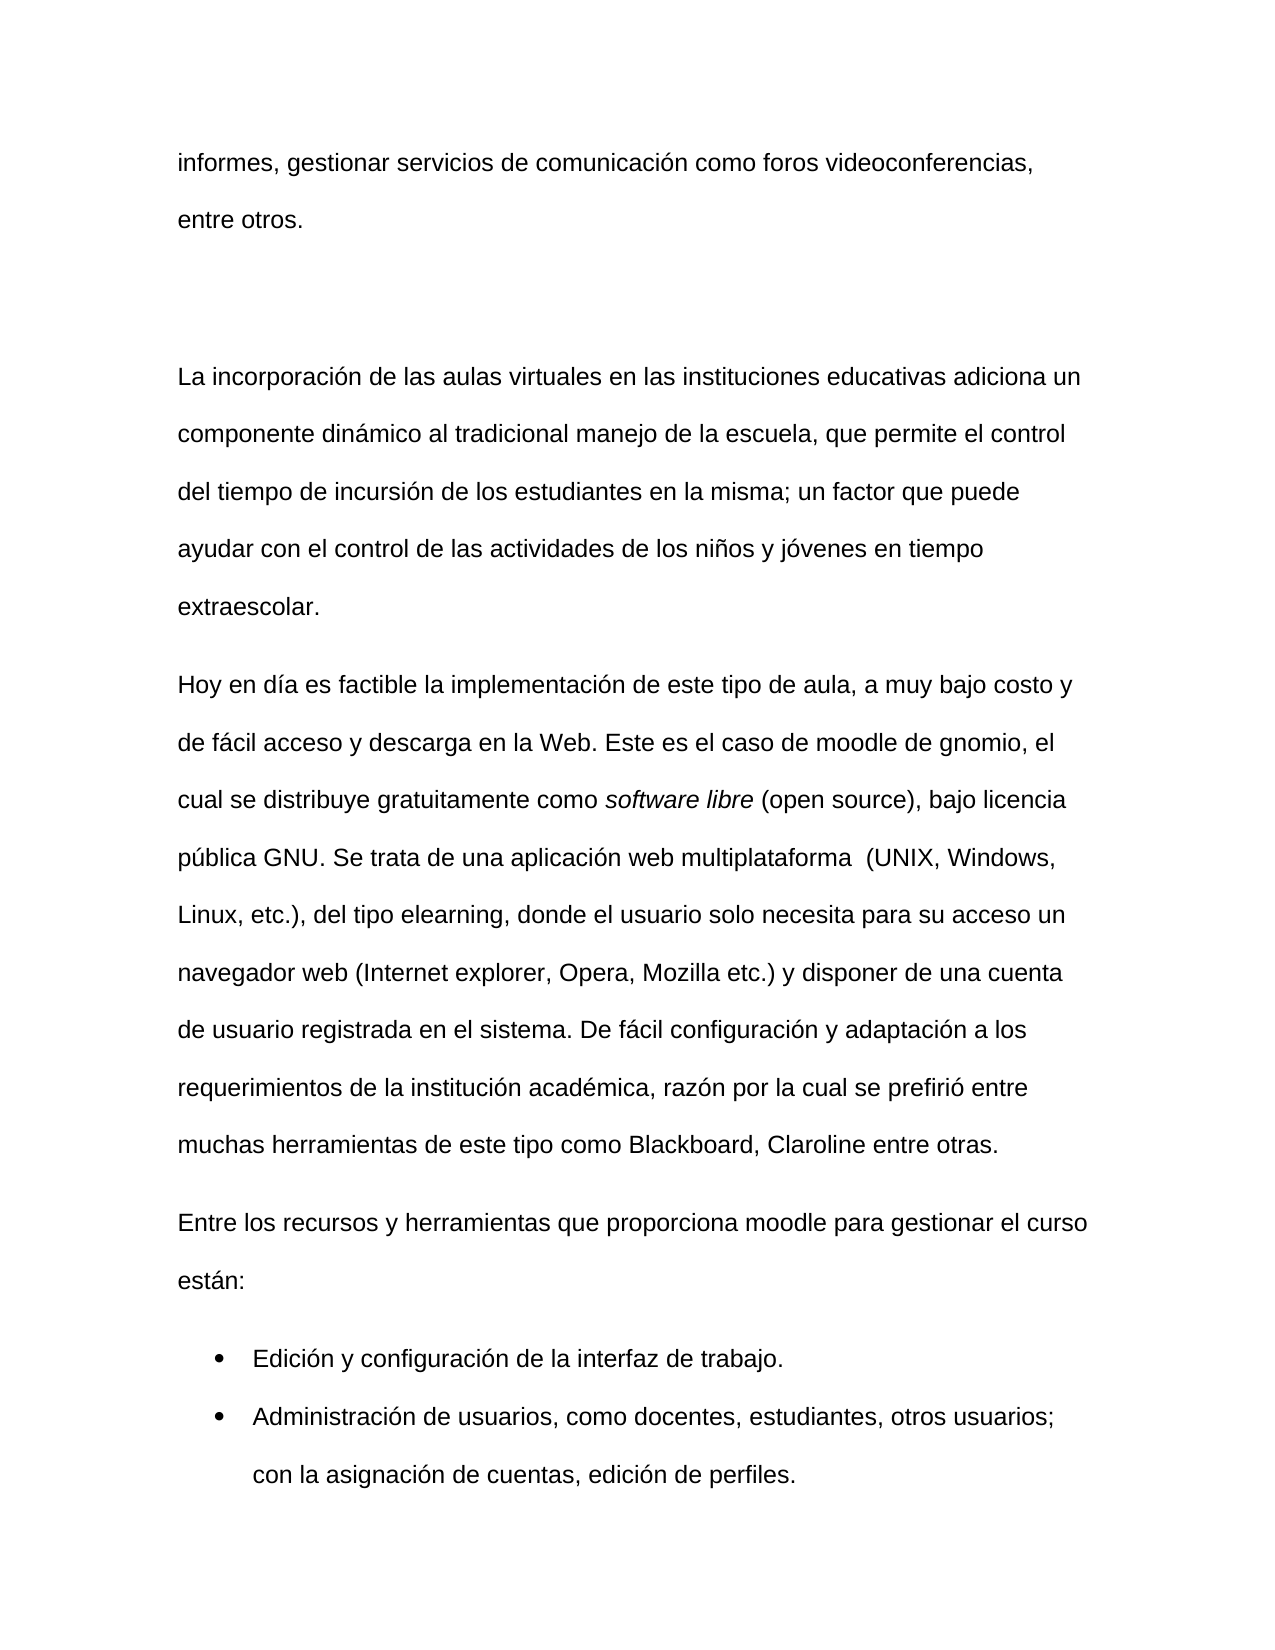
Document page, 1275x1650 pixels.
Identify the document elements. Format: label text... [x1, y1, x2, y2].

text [177, 148, 1098, 234]
list Edición y configuración de la interfaz de trabajo. [215, 1344, 1098, 1373]
list Administración de usuarios, como docentes, estudiantes, otros usuarios; con la asignación de cuentas, edición de perfiles. [215, 1402, 1098, 1488]
text La incorporación de las aulas virtuales en las instituciones educativas adiciona un componente dinámico al tradicional manejo de la escuela, que permite el control del tiempo de incursión de los estudiantes en la misma; un factor que puede ayudar con el control de las actividades de los niños y jóvenes en tiempo extraescolar. [177, 362, 1098, 621]
text Entre los recursos y herramientas que proporciona moodle para gestionar el curso están: [177, 1208, 1098, 1295]
text Hoy en día es factible la implementación de este tipo de aula, a muy bajo costo y de fácil acceso y descarga en la Web. Este es el caso de moodle de gnomio, el cual se distribuye gratuitamente como software libre (open source), bajo licencia pública GNU. Se trata de una aplicación web multiplataforma (UNIX, Windows, Linux, etc.), del tipo elearning, donde el usuario solo necesita para su acceso un navegador web (Internet explorer, Opera, Mozilla etc.) y disponer de una cuenta de usuario registrada en el sistema. De fácil configuración y adaptación a los requerimientos de la institución académica, razón por la cual se prefirió entre muchas herramientas de este tipo como Blackboard, Claroline entre otras. [177, 670, 1098, 1159]
